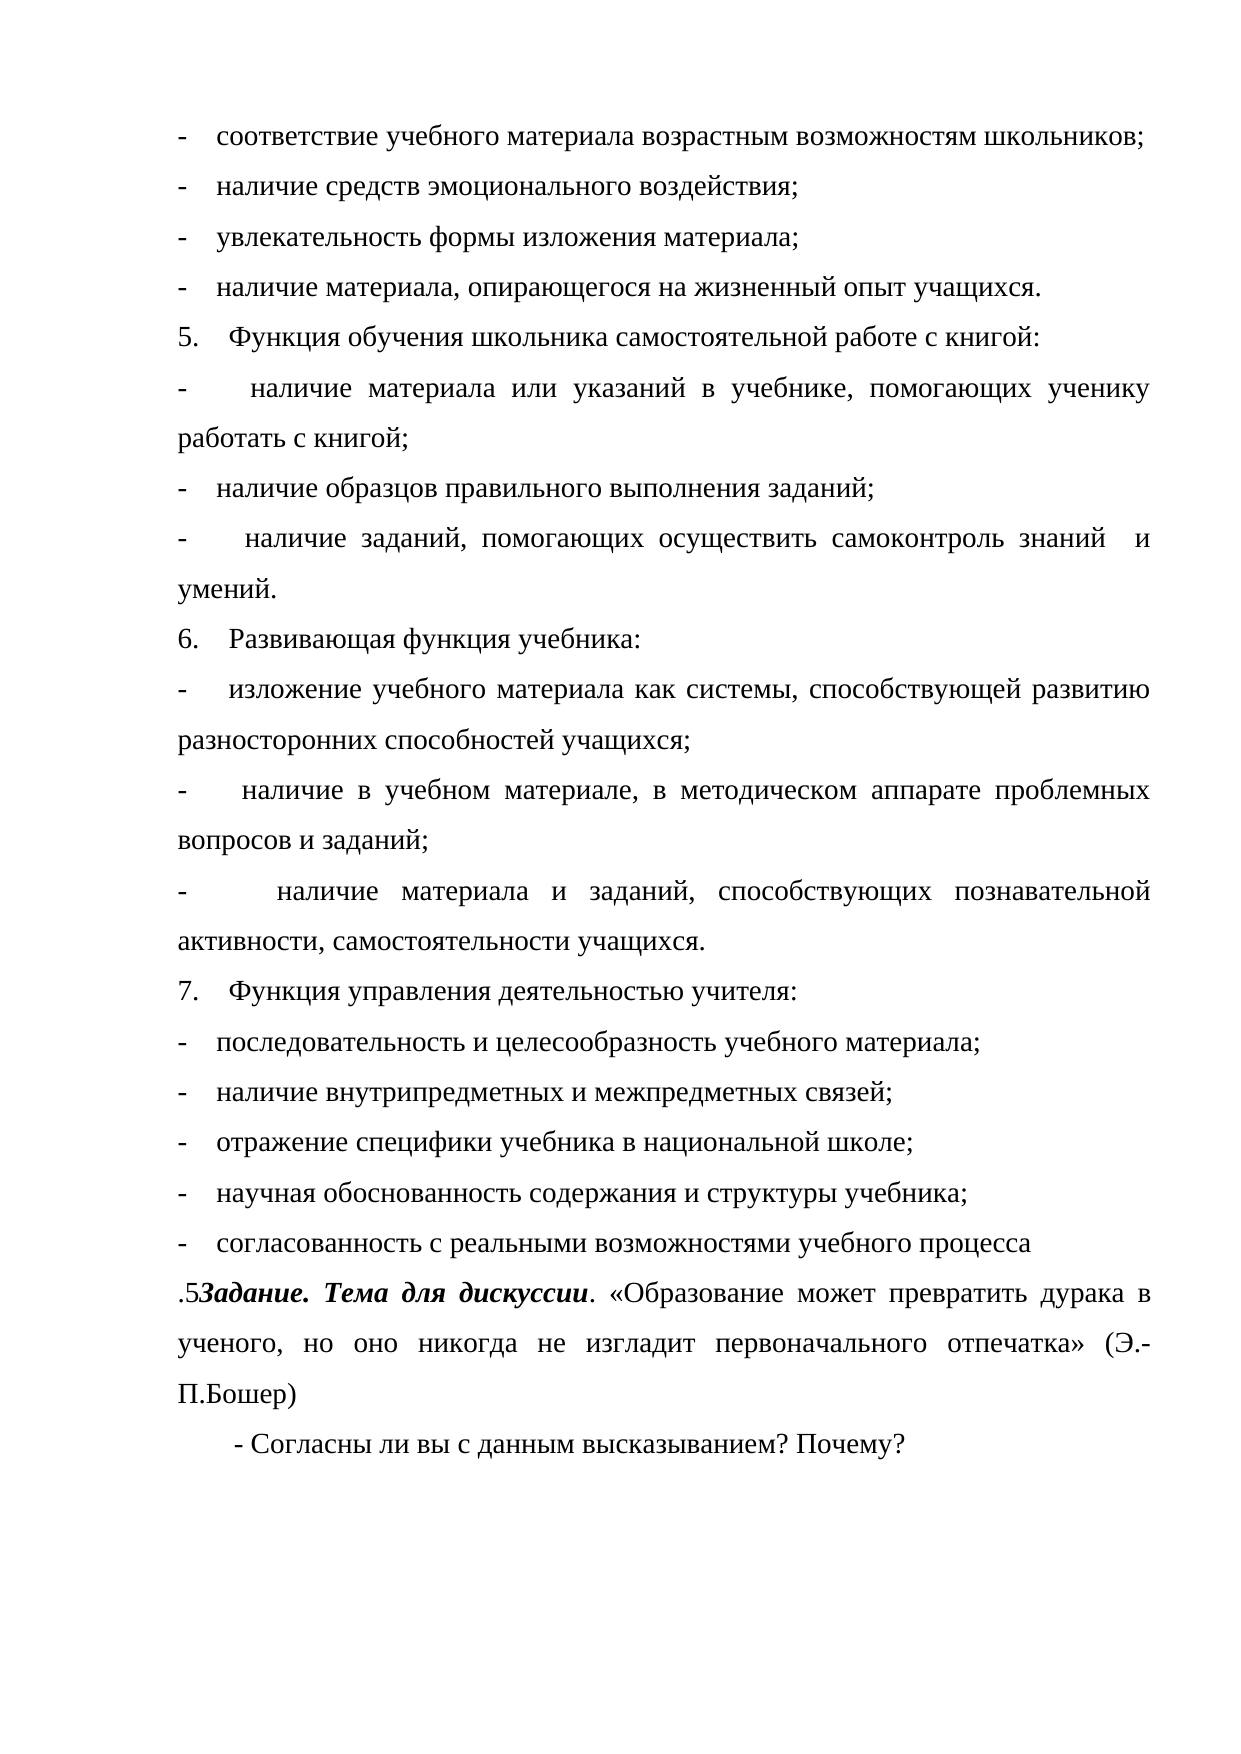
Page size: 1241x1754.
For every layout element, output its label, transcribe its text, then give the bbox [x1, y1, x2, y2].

text - наличие образцов правильного выполнения заданий; [177, 470, 1152, 504]
text 6. Развивающая функция учебника: [177, 621, 1152, 655]
text - Согласны ли вы с данным высказыванием? Почему? [233, 1426, 1152, 1460]
text .5Задание. Тема для дискуссии. «Образование может превратить дурака в ученого, но оно никогда не изгладит первоначального отпечатка» (Э.-П.Бошер) [177, 1275, 1152, 1409]
text - соответствие учебного материала возрастным возможностям школьников; [177, 118, 1152, 152]
text - согласованность с реальными возможностями учебного процесса [177, 1225, 1152, 1258]
text - отражение специфики учебника в национальной школе; [177, 1124, 1152, 1158]
text - увлекательность формы изложения материала; [177, 219, 1152, 252]
text - наличие внутрипредметных и межпредметных связей; [177, 1074, 1152, 1108]
text - наличие материала или указаний в учебнике, помогающих ученику работать с книгой; [177, 370, 1152, 453]
text - наличие заданий, помогающих осуществить самоконтроль знаний и умений. [177, 521, 1152, 604]
text - наличие материала и заданий, способствующих познавательной активности, самостоятельности учащихся. [177, 873, 1152, 957]
text 7. Функция управления деятельностью учителя: [177, 973, 1152, 1007]
text - изложение учебного материала как системы, способствующей развитию разносторонних способностей учащихся; [177, 672, 1152, 755]
text - последовательность и целесообразность учебного материала; [177, 1024, 1152, 1057]
text - наличие средств эмоционального воздействия; [177, 168, 1152, 202]
text - наличие в учебном материале, в методическом аппарате проблемных вопросов и заданий; [177, 772, 1152, 856]
text - научная обоснованность содержания и структуры учебника; [177, 1175, 1152, 1208]
text - наличие материала, опирающегося на жизненный опыт учащихся. [177, 269, 1152, 303]
text 5. Функция обучения школьника самостоятельной работе с книгой: [177, 319, 1152, 353]
